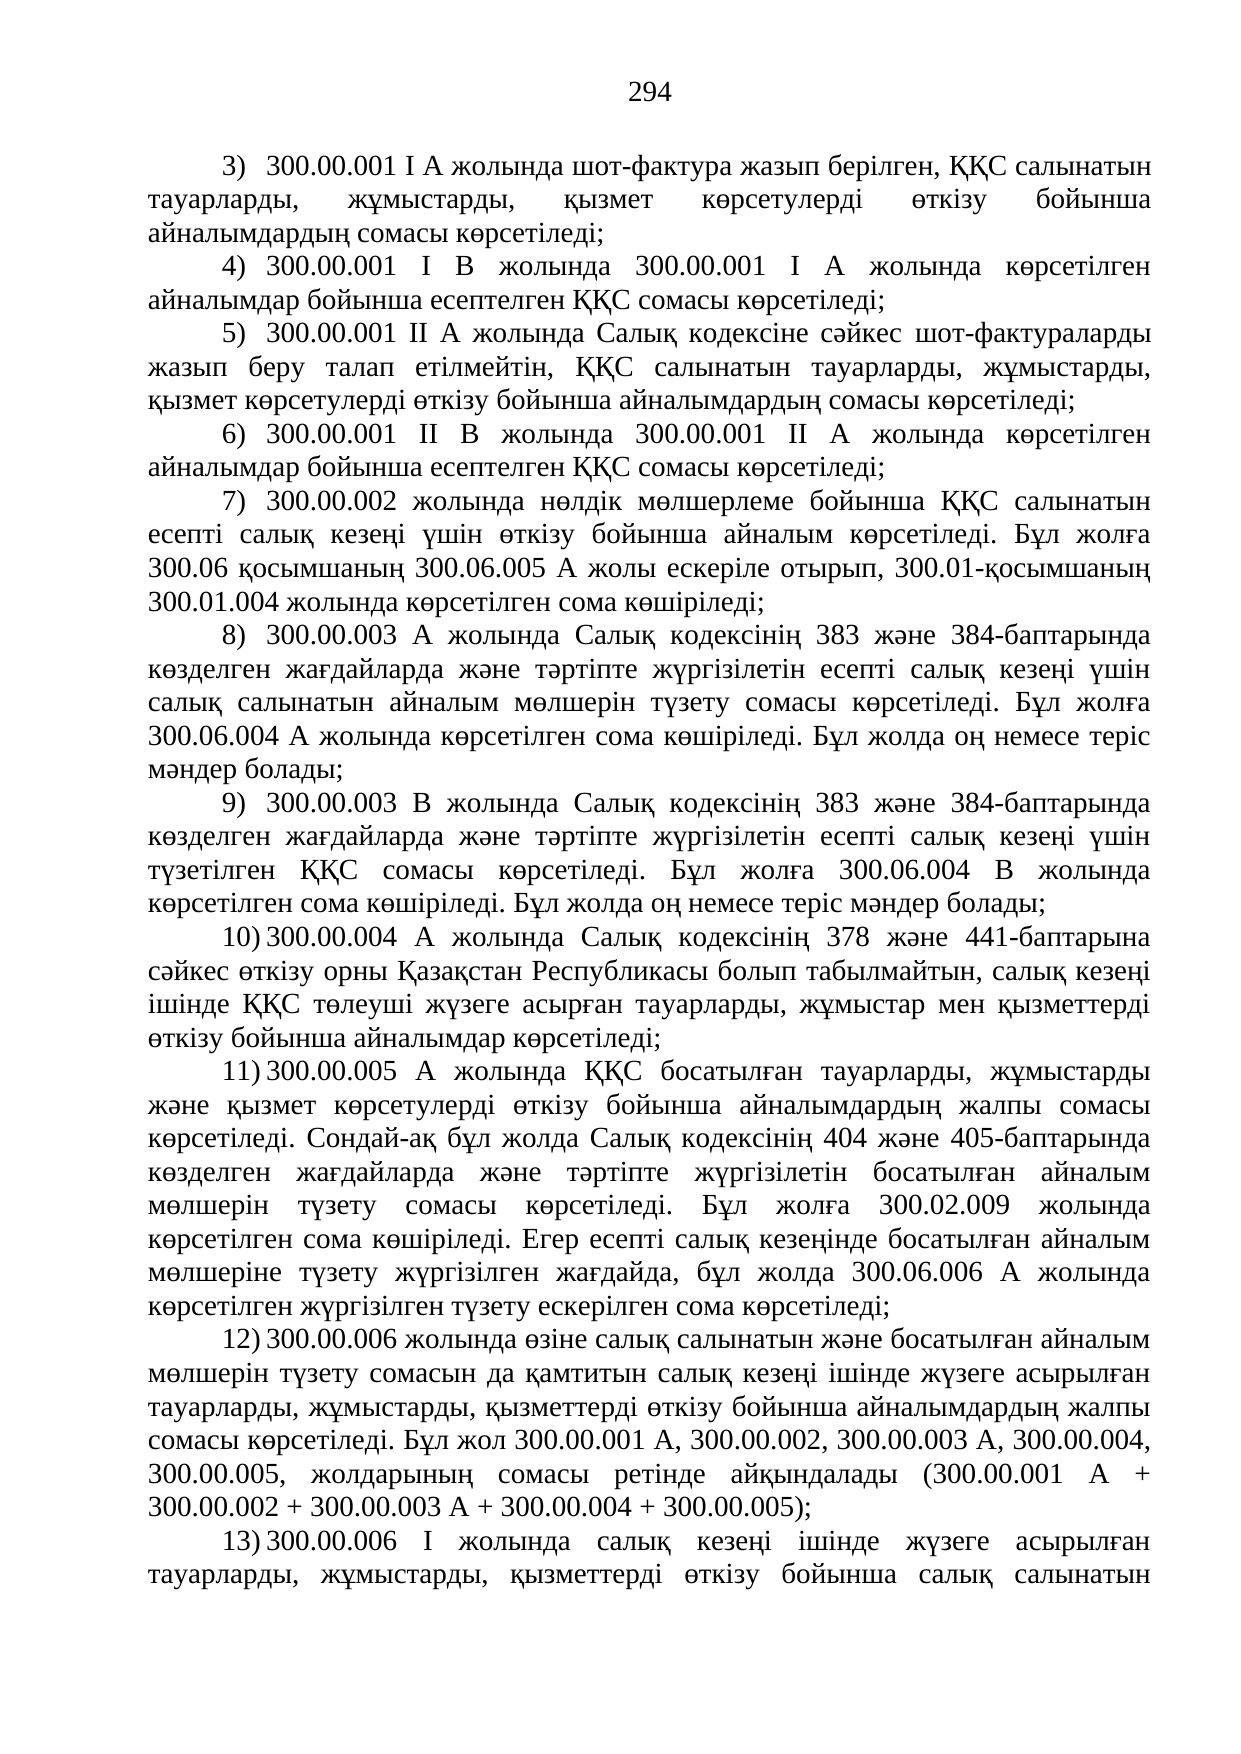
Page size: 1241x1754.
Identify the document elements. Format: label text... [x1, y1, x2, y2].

list 300.00.005 А жолында ҚҚС босатылған тауарларды, жұмыстарды және қызмет көрсетулерді өткізу бойынша айналымдардың жалпы сомасы көрсетіледі. Сондай-ақ бұл жолда Салық кодексінің 404 және 405-баптарында көзделген жағдайларда және тәртіпте жүргізілетін босатылған айналым мөлшерін түзету сомасы көрсетіледі. Бұл жолға 300.02.009 жолында көрсетілген сома көшіріледі. Егер есепті салық кезеңінде босатылған айналым мөлшеріне түзету жүргізілген жағдайда, бұл жолда 300.06.006 А жолында көрсетілген жүргізілген түзету ескерілген сома көрсетіледі; [148, 1053, 1152, 1322]
list 300.00.003 А жолында Салық кодексінің 383 және 384-баптарында көзделген жағдайларда және тәртіпте жүргізілетін есепті салық кезеңі үшін салық салынатын айналым мөлшерін түзету сомасы көрсетіледі. Бұл жолға 300.06.004 А жолында көрсетілген сома көшіріледі. Бұл жолда оң немесе теріс мәндер болады; [148, 617, 1152, 785]
list 300.00.001 I В жолында 300.00.001 I А жолында көрсетілген айналымдар бойынша есептелген ҚҚС сомасы көрсетіледі; [148, 248, 1152, 315]
list 300.00.006 жолында өзіне салық салынатын және босатылған айналым мөлшерін түзету сомасын да қамтитын салық кезеңі ішінде жүзеге асырылған тауарларды, жұмыстарды, қызметтерді өткізу бойынша айналымдардың жалпы сомасы көрсетіледі. Бұл жол 300.00.001 А, 300.00.002, 300.00.003 А, 300.00.004, 300.00.005, жолдарының сомасы ретінде айқындалады (300.00.001 А + 300.00.002 + 300.00.003 А + 300.00.004 + 300.00.005); [148, 1322, 1152, 1523]
list 300.00.004 А жолында Салық кодексінің 378 және 441-баптарына сәйкес өткізу орны Қазақстан Республикасы болып табылмайтын, салық кезеңі ішінде ҚҚС төлеуші жүзеге асырған тауарларды, жұмыстар мен қызметтерді өткізу бойынша айналымдар көрсетіледі; [148, 919, 1152, 1053]
list 300.00.001 I A жолында шот-фактура жазып берілген, ҚҚС салынатын тауарларды, жұмыстарды, қызмет көрсетулерді өткізу бойынша айналымдардың сомасы көрсетіледі; [148, 148, 1152, 248]
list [148, 1523, 1152, 1590]
list 300.00.001 II A жолында Салық кодексіне сәйкес шот-фактураларды жазып беру талап етілмейтін, ҚҚС салынатын тауарларды, жұмыстарды, қызмет көрсетулерді өткізу бойынша айналымдардың сомасы көрсетіледі; [148, 315, 1152, 416]
list 300.00.002 жолында нөлдік мөлшерлеме бойынша ҚҚС салынатын есепті салық кезеңі үшін өткізу бойынша айналым көрсетіледі. Бұл жолға 300.06 қосымшаның 300.06.005 А жолы ескеріле отырып, 300.01-қосымшаның 300.01.004 жолында көрсетілген сома көшіріледі; [148, 483, 1152, 617]
list 300.00.001 II В жолында 300.00.001 II А жолында көрсетілген айналымдар бойынша есептелген ҚҚС сомасы көрсетіледі; [148, 416, 1152, 483]
list 300.00.003 В жолында Салық кодексінің 383 және 384-баптарында көзделген жағдайларда және тәртіпте жүргізілетін есепті салық кезеңі үшін түзетілген ҚҚС сомасы көрсетіледі. Бұл жолға 300.06.004 В жолында көрсетілген сома көшіріледі. Бұл жолда оң немесе теріс мәндер болады; [148, 785, 1152, 919]
